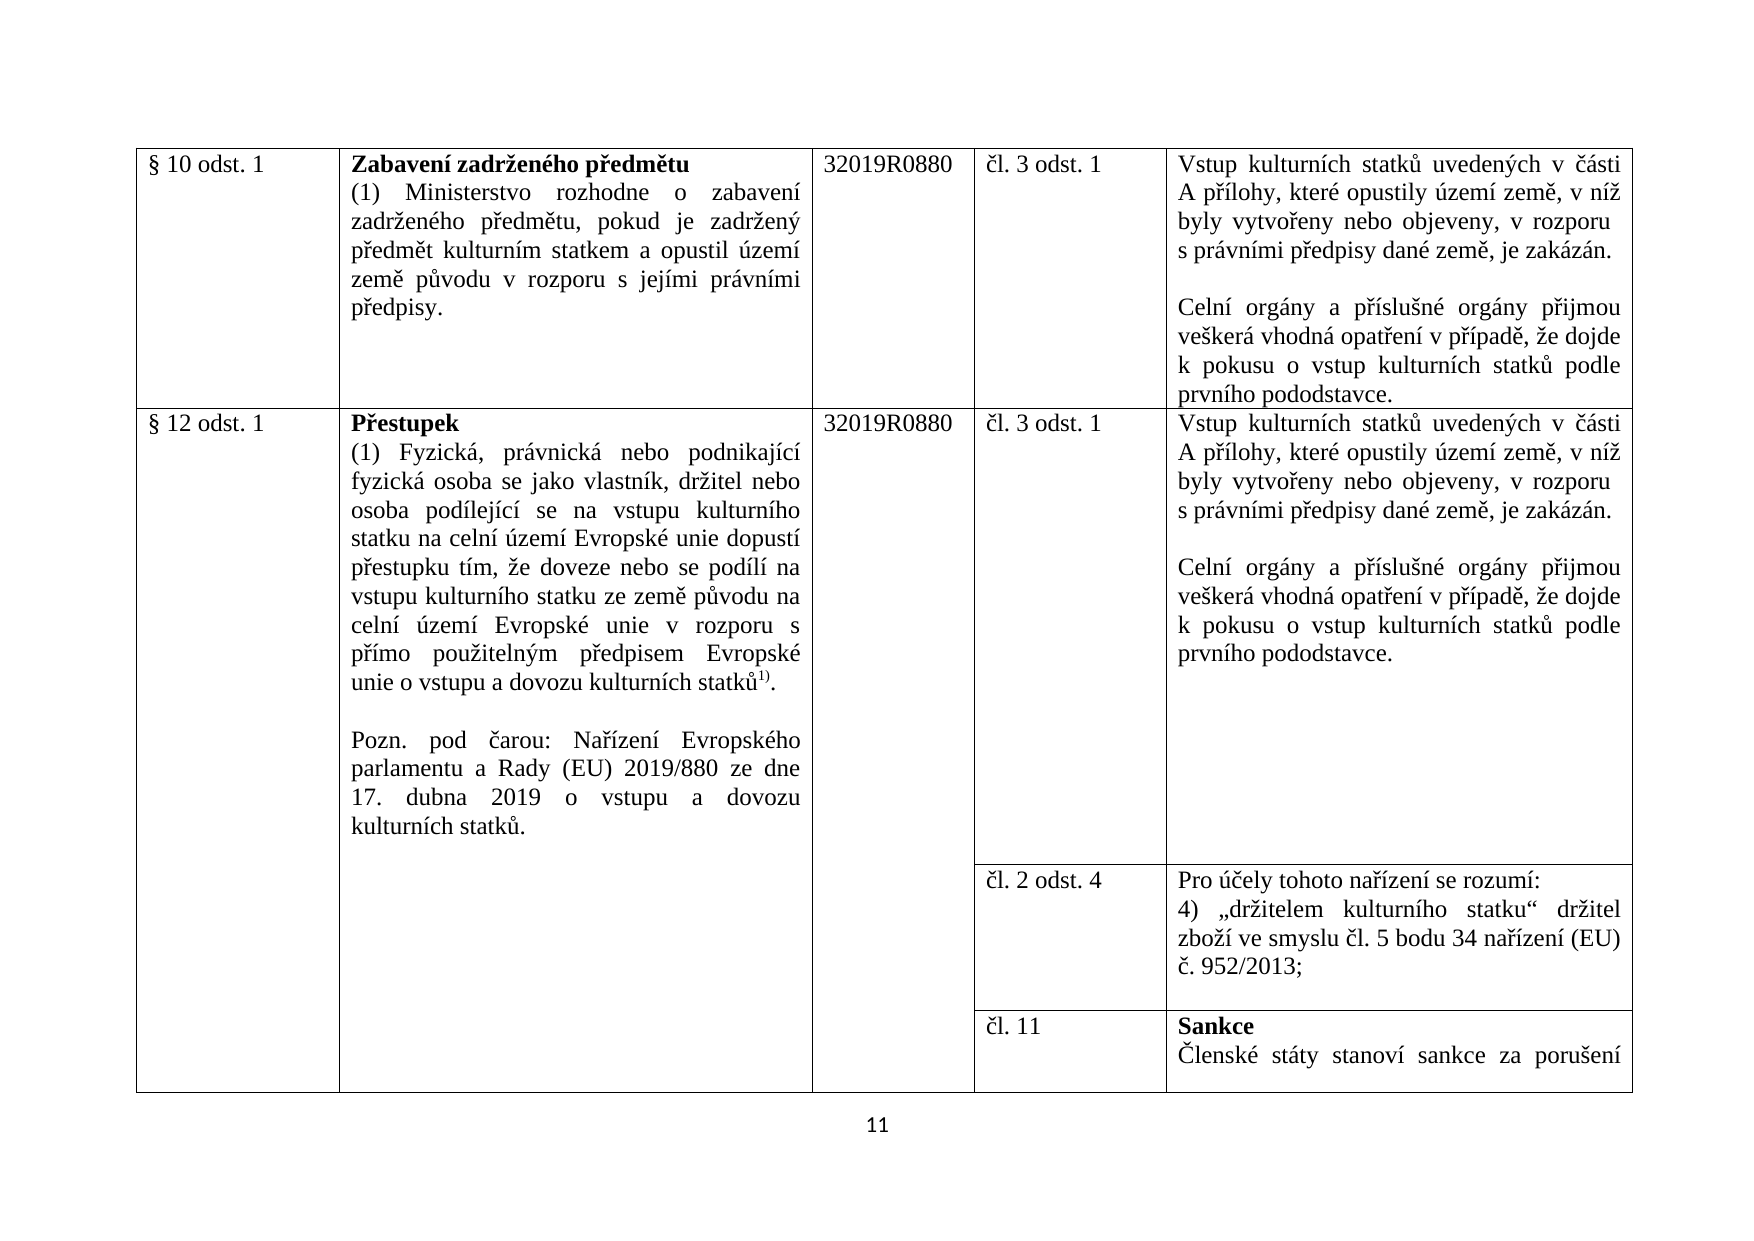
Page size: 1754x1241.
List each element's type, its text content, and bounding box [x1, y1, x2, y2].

table_cell 32019R0880 [813, 409, 974, 1092]
table_cell 32019R0880 [813, 149, 974, 407]
table_cell čl. 3 odst. 1 [975, 149, 1166, 407]
table_cell Zabavení zadrženého předmětu (1) Ministerstvo rozhodne o zabavení zadrženého předmětu, pokud je zadržený předmět kulturním statkem a opustil území země původu v rozporu s jejími právními předpisy. [340, 149, 812, 407]
table_cell čl. 3 odst. 1 [975, 409, 1166, 864]
table_cell čl. 2 odst. 4 [975, 865, 1166, 1010]
table_cell § 10 odst. 1 [137, 149, 339, 407]
table_cell čl. 11 [975, 1011, 1166, 1092]
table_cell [1167, 1011, 1632, 1092]
table_cell Pro účely tohoto nařízení se rozumí: 4) „držitelem kulturního statku“ držitel zboží ve smyslu čl. 5 bodu 34 nařízení (EU) č. 952/2013; [1167, 865, 1632, 1010]
table_cell Přestupek (1) Fyzická, právnická nebo podnikající fyzická osoba se jako vlastník, držitel nebo osoba podílející se na vstupu kulturního statku na celní území Evropské unie dopustí přestupku tím, že doveze nebo se podílí na vstupu kulturního statku ze země původu na celní území Evropské unie v rozporu s přímo použitelným předpisem Evropské unie o vstupu a dovozu kulturních statků1). Pozn. pod čarou: Nařízení Evropského parlamentu a Rady (EU) 2019/880 ze dne 17. dubna 2019 o vstupu a dovozu kulturních statků. [340, 409, 812, 1092]
table_cell § 12 odst. 1 [137, 409, 339, 1092]
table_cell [1167, 149, 1632, 407]
